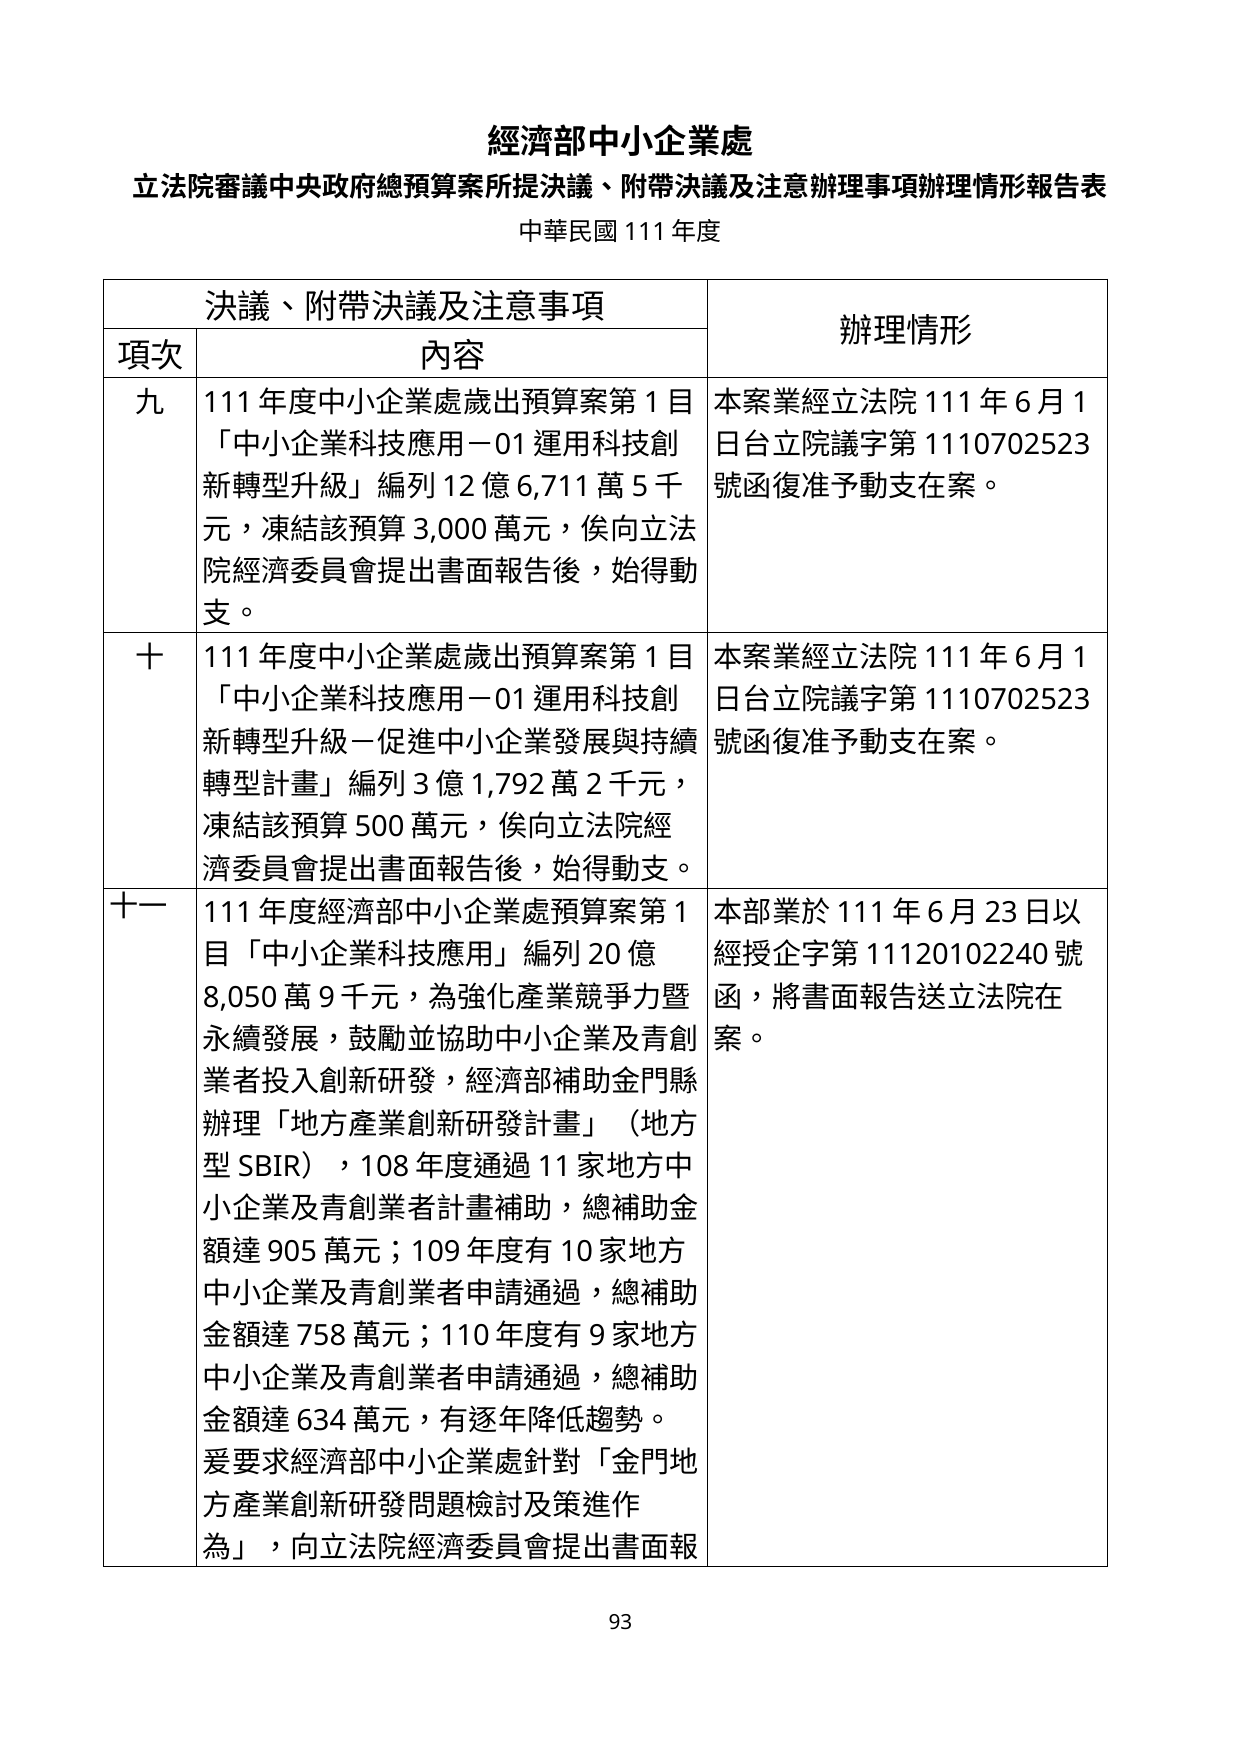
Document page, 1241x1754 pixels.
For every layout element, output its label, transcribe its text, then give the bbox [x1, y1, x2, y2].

table_cell 111年度中小企業處歲出預算案第1目「中小企業科技應用－01運用科技創新轉型升級」編列12億6,711萬5千元，凍結該預算3,000萬元，俟向立法院經濟委員會提出書面報告後，始得動支。 [197, 378, 707, 632]
table_cell [104, 378, 196, 632]
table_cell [708, 889, 1107, 1566]
table_cell 本案業經立法院111年6月1日台立院議字第1110702523號函復准予動支在案。 [708, 378, 1107, 632]
table_header 決議、附帶決議及注意事項 [104, 280, 707, 328]
table_cell 項次 [104, 329, 196, 377]
table_cell 111年度中小企業處歲出預算案第1目「中小企業科技應用－01運用科技創新轉型升級－促進中小企業發展與持續轉型計畫」編列3億1,792萬2千元，凍結該預算500萬元，俟向立法院經濟委員會提出書面報告後，始得動支。 [197, 633, 707, 887]
table_header 辦理情形 [708, 280, 1107, 377]
table_cell [104, 889, 196, 1566]
table_cell 內容 [197, 329, 707, 377]
table_cell [104, 633, 196, 887]
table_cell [197, 889, 707, 1566]
table_cell 本案業經立法院111年6月1日台立院議字第1110702523號函復准予動支在案。 [708, 633, 1107, 887]
